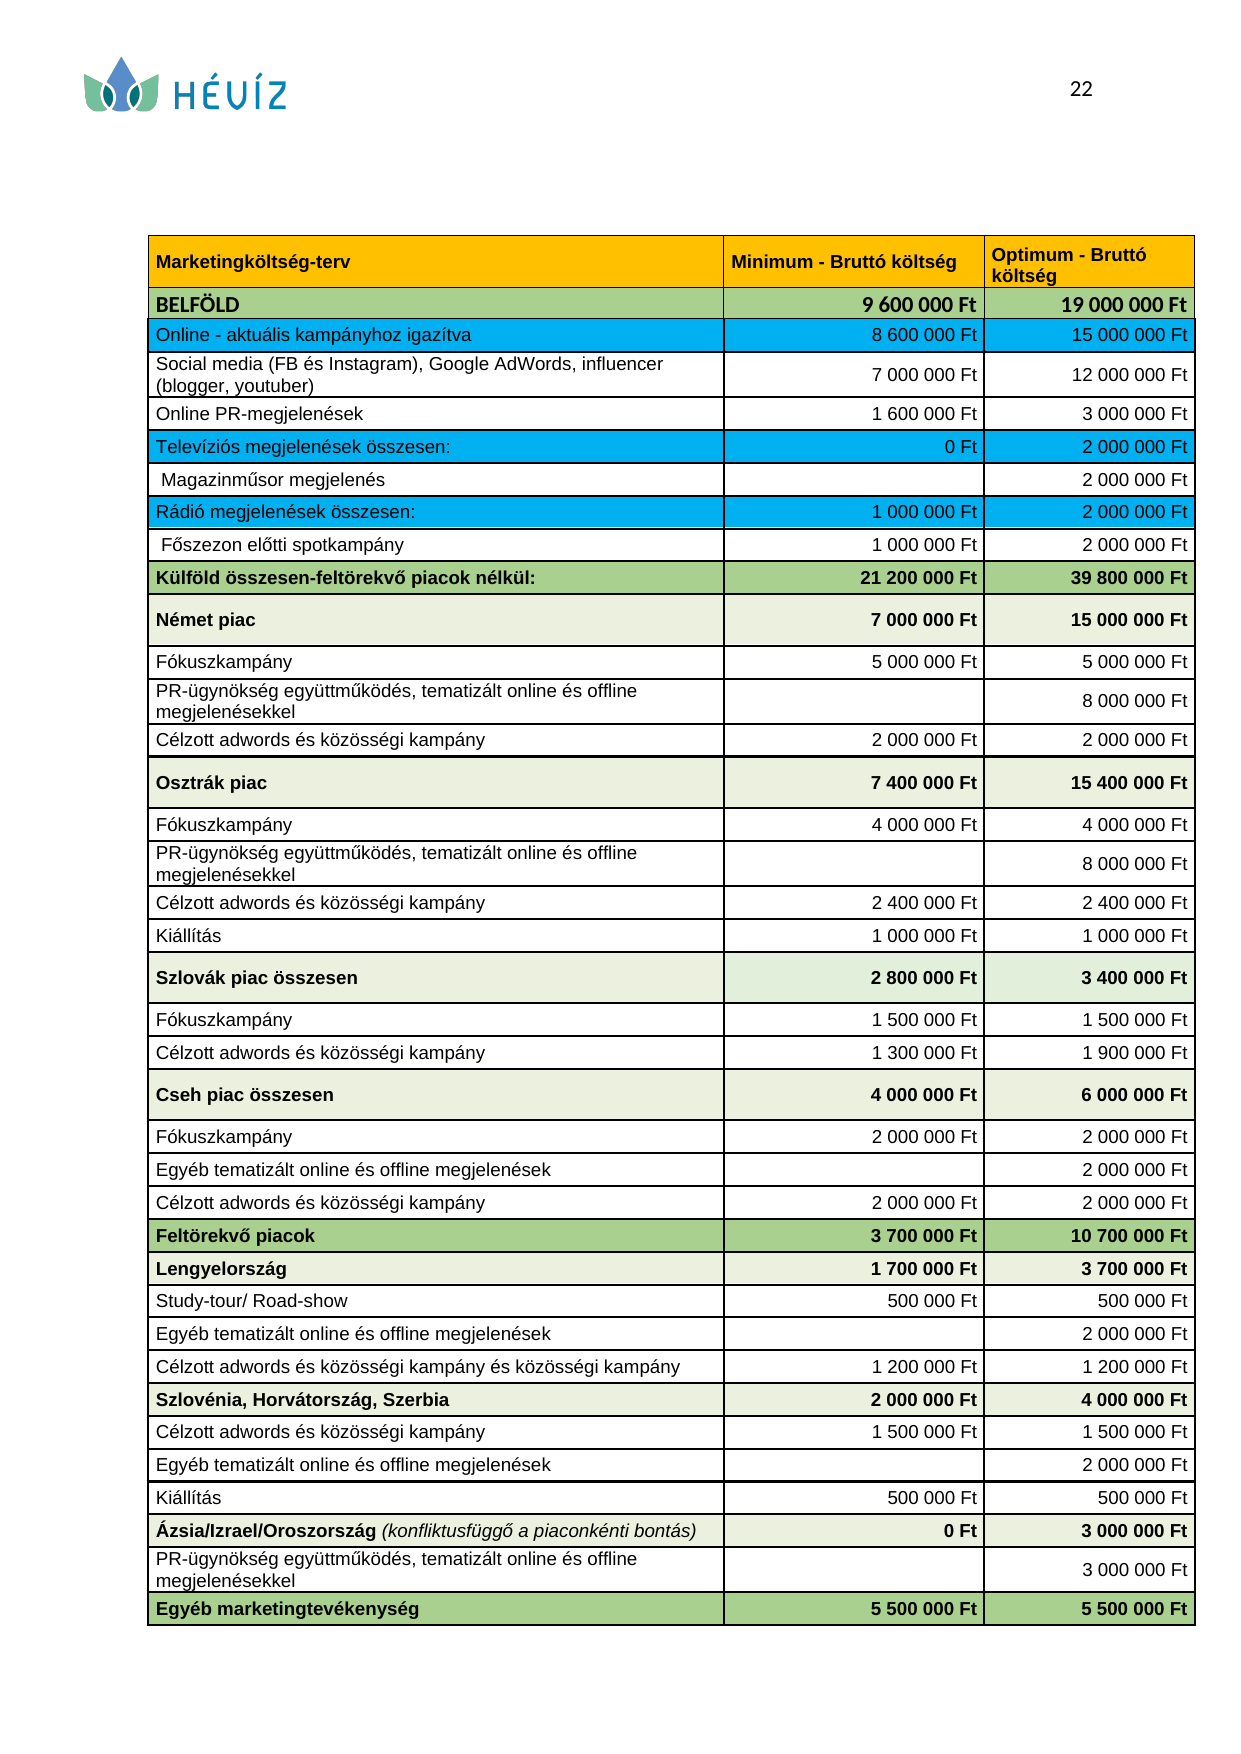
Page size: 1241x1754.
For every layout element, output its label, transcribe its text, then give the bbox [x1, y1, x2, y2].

table_cell Célzott adwords és közösségi kampány és közösségi kampány [149, 1351, 723, 1382]
table_cell Egyéb tematizált online és offline megjelenések [149, 1450, 723, 1480]
table_cell 2 000 000 Ft [725, 1187, 983, 1218]
table_cell 15 000 000 Ft [985, 595, 1194, 644]
table_cell 7 000 000 Ft [725, 353, 983, 396]
table_cell 2 000 000 Ft [985, 1318, 1194, 1349]
table_cell Magazinműsor megjelenés [149, 464, 723, 494]
table_cell 4 000 000 Ft [985, 809, 1194, 840]
table_cell 2 000 000 Ft [985, 530, 1194, 560]
table_cell 8 600 000 Ft [725, 319, 983, 351]
table_cell 4 000 000 Ft [985, 1384, 1194, 1415]
table_cell 2 000 000 Ft [985, 497, 1194, 527]
table_cell Fókuszkampány [149, 647, 723, 677]
table_cell 1 500 000 Ft [985, 1417, 1194, 1447]
table_cell 3 400 000 Ft [985, 953, 1194, 1002]
table_cell 1 000 000 Ft [725, 497, 983, 527]
table_cell Rádió megjelenések összesen: [149, 497, 723, 527]
table_cell 15 000 000 Ft [985, 319, 1194, 351]
table_cell 10 700 000 Ft [985, 1220, 1194, 1251]
table_cell Szlovénia, Horvátország, Szerbia [149, 1384, 723, 1415]
table_cell [725, 680, 983, 723]
table_cell PR-ügynökség együttműködés, tematizált online és offline megjelenésekkel [149, 842, 723, 885]
table_cell PR-ügynökség együttműködés, tematizált online és offline megjelenésekkel [149, 680, 723, 723]
table_cell 1 500 000 Ft [725, 1004, 983, 1035]
table_header Marketingköltség-terv [149, 236, 723, 287]
table_cell Study-tour/ Road-show [149, 1286, 723, 1316]
table_cell 1 600 000 Ft [725, 398, 983, 429]
table_cell 2 400 000 Ft [985, 887, 1194, 918]
table_cell 5 500 000 Ft [985, 1593, 1194, 1624]
table_cell 3 000 000 Ft [985, 398, 1194, 429]
table_cell PR-ügynökség együttműködés, tematizált online és offline megjelenésekkel [149, 1548, 723, 1591]
table_cell 2 000 000 Ft [725, 1121, 983, 1152]
table_cell 7 400 000 Ft [725, 758, 983, 807]
table_cell 5 000 000 Ft [985, 647, 1194, 677]
table_cell Célzott adwords és közösségi kampány [149, 1417, 723, 1447]
table_cell 4 000 000 Ft [725, 809, 983, 840]
table_cell 2 000 000 Ft [985, 1154, 1194, 1185]
table_cell 5 500 000 Ft [725, 1593, 983, 1624]
table_cell 2 800 000 Ft [725, 953, 983, 1002]
table_cell 15 400 000 Ft [985, 758, 1194, 807]
table_cell Egyéb marketingtevékenység [149, 1593, 723, 1624]
table_cell 39 800 000 Ft [985, 562, 1194, 593]
picture [84, 56, 286, 112]
table_header Minimum - Bruttó költség [724, 236, 984, 287]
table_cell Célzott adwords és közösségi kampány [149, 725, 723, 755]
table_cell 2 000 000 Ft [725, 1384, 983, 1415]
table_cell 3 000 000 Ft [985, 1515, 1194, 1546]
table_cell 12 000 000 Ft [985, 353, 1194, 396]
table_cell 1 300 000 Ft [725, 1037, 983, 1068]
table_cell 4 000 000 Ft [725, 1070, 983, 1119]
table_cell Fókuszkampány [149, 809, 723, 840]
table_cell Online PR-megjelenések [149, 398, 723, 429]
table_cell 2 000 000 Ft [985, 1450, 1194, 1480]
table_cell Fókuszkampány [149, 1121, 723, 1152]
table_cell Ázsia/Izrael/Oroszország (konfliktusfüggő a piaconkénti bontás) [149, 1515, 723, 1546]
table_cell 3 700 000 Ft [725, 1220, 983, 1251]
table_header Optimum - Bruttó költség [985, 236, 1194, 287]
table_cell Célzott adwords és közösségi kampány [149, 1187, 723, 1218]
table_cell [725, 464, 983, 494]
table_cell 2 000 000 Ft [985, 1187, 1194, 1218]
table_cell Fókuszkampány [149, 1004, 723, 1035]
table_cell Kiállítás [149, 920, 723, 951]
table_cell 1 000 000 Ft [725, 530, 983, 560]
table_cell Osztrák piac [149, 758, 723, 807]
table_cell Célzott adwords és közösségi kampány [149, 1037, 723, 1068]
table_cell Cseh piac összesen [149, 1070, 723, 1119]
picture [274, 90, 286, 105]
table_cell Szlovák piac összesen [149, 953, 723, 1002]
table_cell Televíziós megjelenések összesen: [149, 431, 723, 462]
table_cell 1 000 000 Ft [985, 920, 1194, 951]
table_cell Célzott adwords és közösségi kampány [149, 887, 723, 918]
table_cell 500 000 Ft [725, 1286, 983, 1316]
table_cell 2 000 000 Ft [985, 431, 1194, 462]
table_cell 1 500 000 Ft [725, 1417, 983, 1447]
table_cell [725, 1548, 983, 1591]
table_cell 7 000 000 Ft [725, 595, 983, 644]
table_cell 500 000 Ft [985, 1483, 1194, 1513]
table_cell 2 000 000 Ft [985, 725, 1194, 755]
table_cell Egyéb tematizált online és offline megjelenések [149, 1154, 723, 1185]
table_cell BELFÖLD [149, 288, 723, 318]
table_cell 500 000 Ft [725, 1483, 983, 1513]
table_cell 9 600 000 Ft [724, 288, 984, 318]
table_cell [725, 1318, 983, 1349]
table_cell 6 000 000 Ft [985, 1070, 1194, 1119]
table_cell Feltörekvő piacok [149, 1220, 723, 1251]
table_cell [725, 1450, 983, 1480]
table_cell 1 500 000 Ft [985, 1004, 1194, 1035]
table_cell 3 700 000 Ft [985, 1253, 1194, 1283]
table_cell 1 900 000 Ft [985, 1037, 1194, 1068]
table_cell Kiállítás [149, 1483, 723, 1513]
table_cell [725, 842, 983, 885]
table_cell 21 200 000 Ft [725, 562, 983, 593]
table_cell 2 000 000 Ft [985, 1121, 1194, 1152]
table_cell Lengyelország [149, 1253, 723, 1283]
table_cell 8 000 000 Ft [985, 842, 1194, 885]
table_cell Külföld összesen-feltörekvő piacok nélkül: [149, 562, 723, 593]
table_cell Social media (FB és Instagram), Google AdWords, influencer (blogger, youtuber) [149, 353, 723, 396]
table_cell 2 000 000 Ft [985, 464, 1194, 494]
table_cell 0 Ft [725, 1515, 983, 1546]
table_cell 5 000 000 Ft [725, 647, 983, 677]
table_cell 1 000 000 Ft [725, 920, 983, 951]
table_cell Online - aktuális kampányhoz igazítva [149, 319, 723, 351]
table_cell 500 000 Ft [985, 1286, 1194, 1316]
table_cell 19 000 000 Ft [985, 288, 1194, 318]
table_cell Egyéb tematizált online és offline megjelenések [149, 1318, 723, 1349]
table_cell 3 000 000 Ft [985, 1548, 1194, 1591]
table_cell 2 000 000 Ft [725, 725, 983, 755]
table_cell 2 400 000 Ft [725, 887, 983, 918]
table_cell Főszezon előtti spotkampány [149, 530, 723, 560]
table_cell Német piac [149, 595, 723, 644]
table_cell 1 700 000 Ft [725, 1253, 983, 1283]
table_cell 1 200 000 Ft [725, 1351, 983, 1382]
table_cell [725, 1154, 983, 1185]
table_cell 1 200 000 Ft [985, 1351, 1194, 1382]
table_cell 0 Ft [725, 431, 983, 462]
table_cell 8 000 000 Ft [985, 680, 1194, 723]
